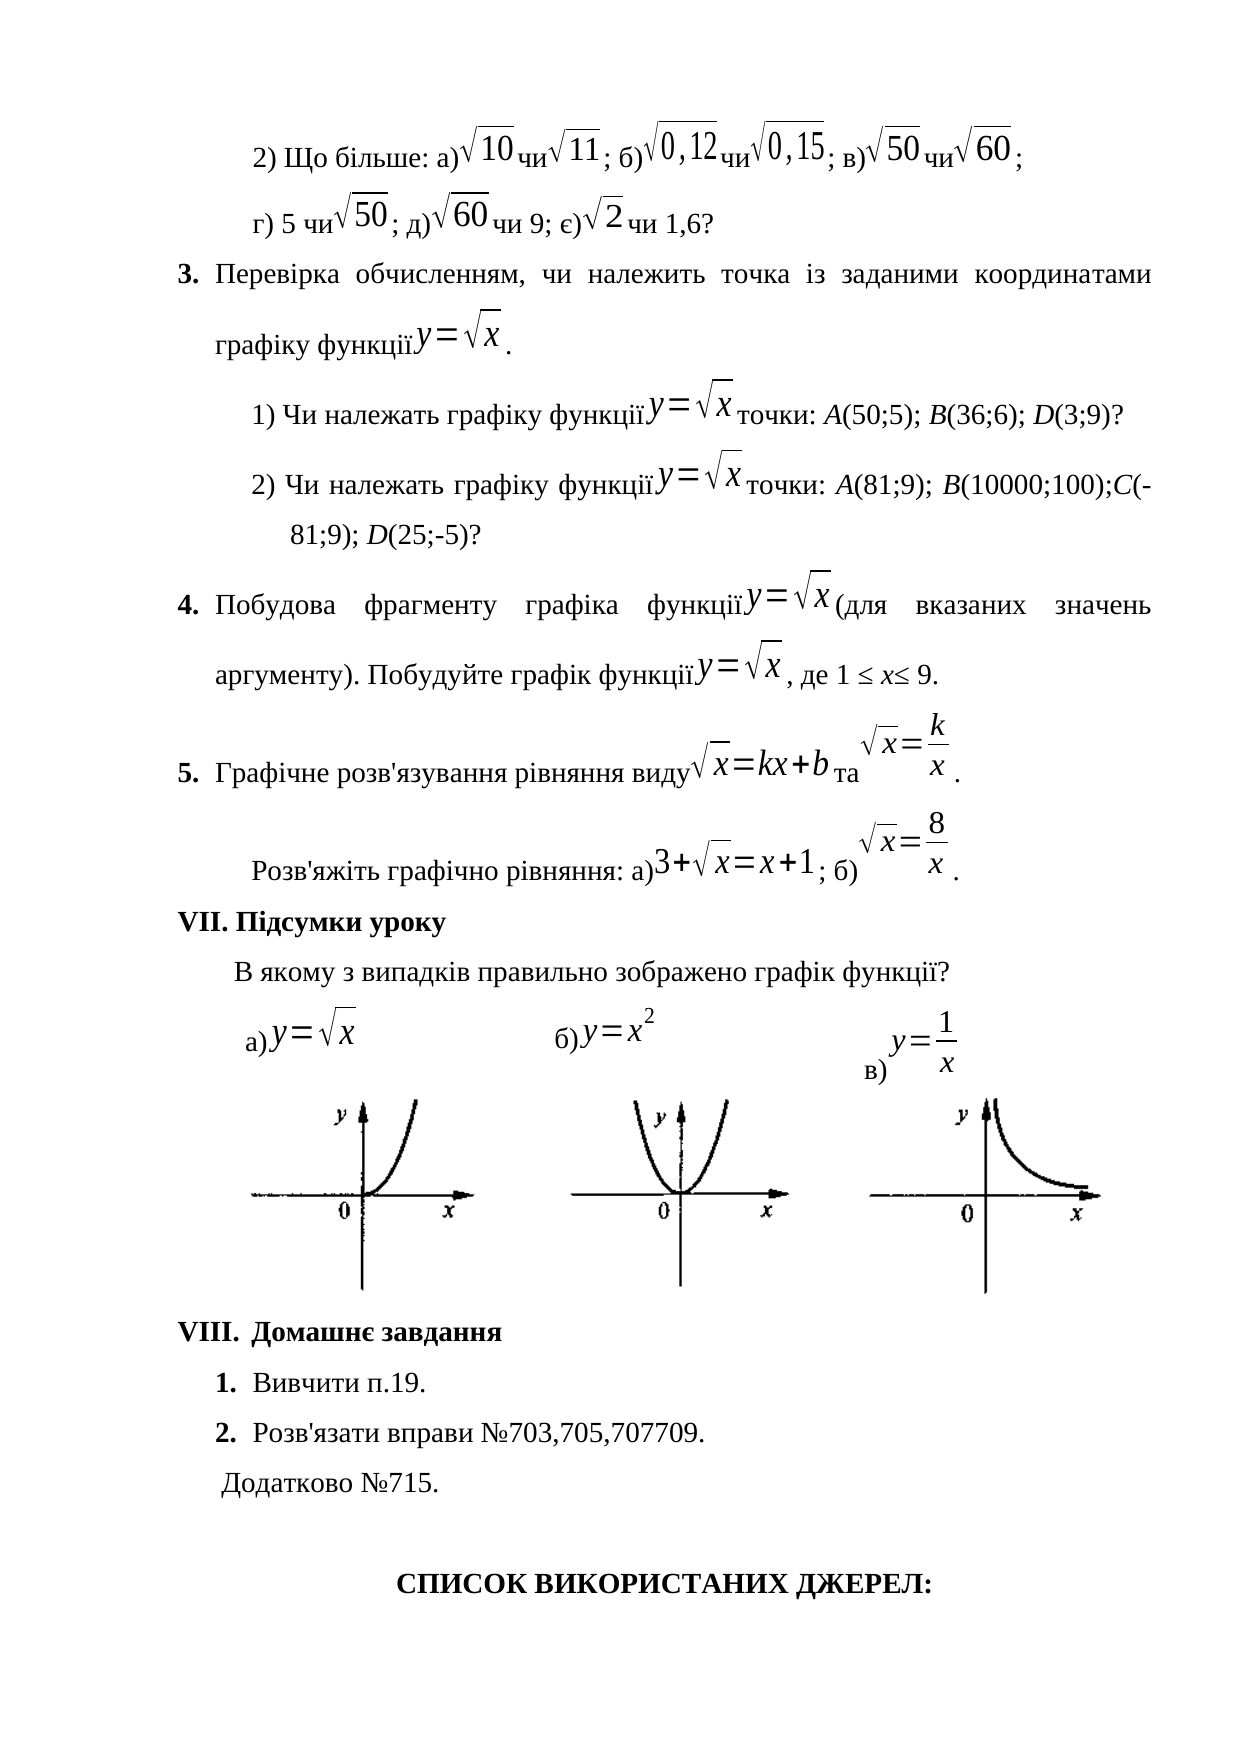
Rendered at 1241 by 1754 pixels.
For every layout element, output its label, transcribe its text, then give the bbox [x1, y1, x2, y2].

text г) 5 чи; д)чи 9; є)чи 1,6? [252, 190, 1152, 240]
table_header а) [234, 1005, 543, 1098]
list Побудова фрагменту графіка функції(для вказаних значень аргументу). Побудуйте графік функції, де 1 ≤ х≤ 9. [177, 568, 1152, 691]
text VIII. Домашнє завдання [177, 1314, 1152, 1348]
text СПИСОК ВИКОРИСТАНИХ ДЖЕРЕЛ: [177, 1566, 1152, 1599]
text 2) Що більше: а)чи; б)чи; в)чи; [252, 118, 1152, 173]
table_header в) [853, 1005, 1163, 1098]
table_cell [234, 1098, 543, 1314]
picture [554, 1097, 794, 1295]
table_cell [543, 1098, 853, 1314]
list Вивчити п.19. [215, 1365, 1152, 1398]
list Графічне розв'язування рівняння видута. [177, 708, 1152, 789]
text VII. Підсумки уроку [177, 904, 1152, 937]
text Додатково №715. [177, 1465, 1152, 1499]
text 2) Чи належать графіку функціїточки: A(81;9); B(10000;100);С(-81;9); D(25;-5)? [251, 447, 1152, 551]
picture [863, 1097, 1110, 1303]
list Перевірка обчисленням, чи належить точка із заданими координатами графіку функції. [177, 257, 1152, 360]
text Розв'яжіть графічно рівняння: а); б). [177, 806, 1152, 887]
text В якому з випадків правильно зображено графік функції? [177, 954, 1152, 988]
text 1) Чи належать графіку функціїточки: A(50;5); B(36;6); D(3;9)? [177, 377, 1152, 430]
table_cell [853, 1098, 1163, 1314]
list Розв'язати вправи №703,705,707709. [215, 1415, 1152, 1448]
picture [244, 1097, 478, 1298]
table_header б) [543, 1005, 853, 1098]
